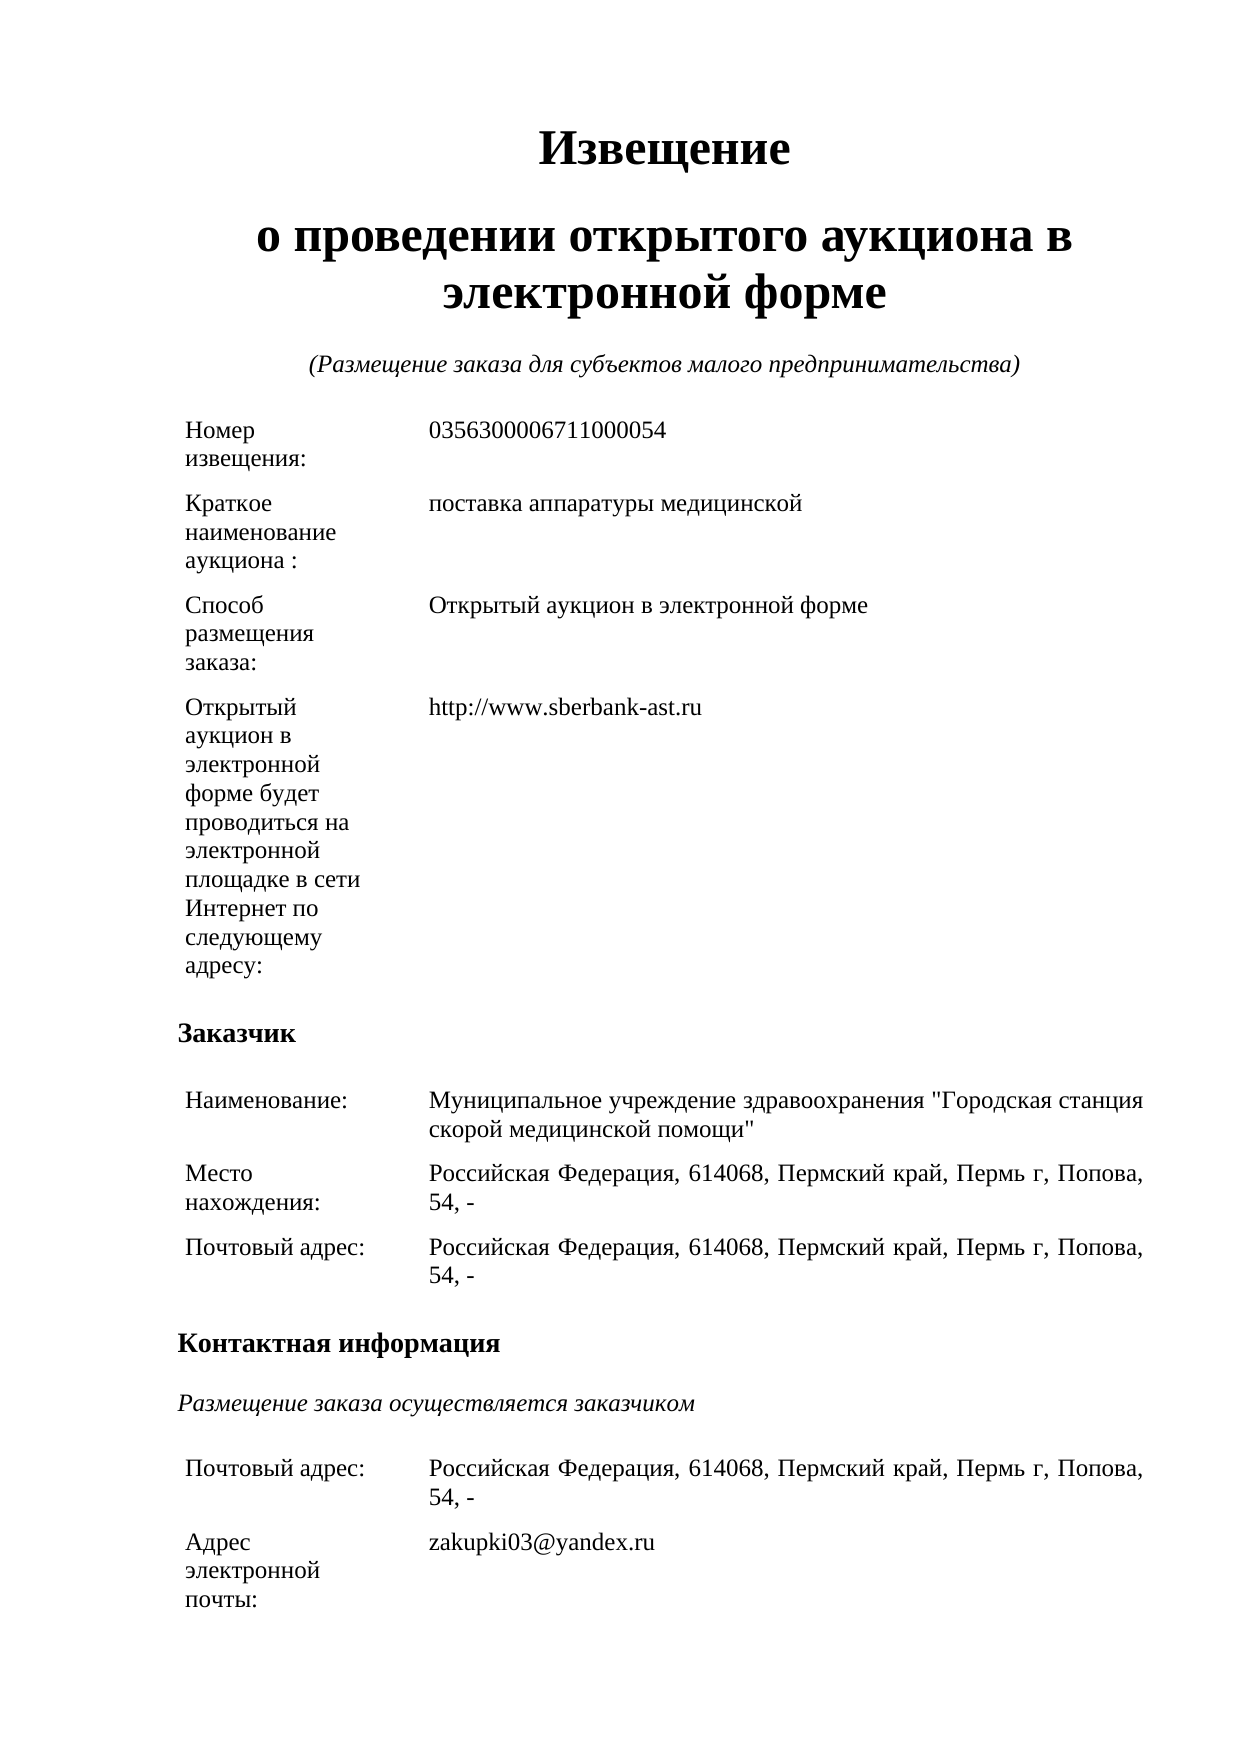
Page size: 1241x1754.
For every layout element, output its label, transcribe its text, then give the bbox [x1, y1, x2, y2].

text Размещение заказа осуществляется заказчиком [177, 1388, 1152, 1416]
table_cell Российская Федерация, 614068, Пермский край, Пермь г, Попова, 54, - [421, 1224, 1152, 1297]
table_cell Российская Федерация, 614068, Пермский край, Пермь г, Попова, 54, - [421, 1151, 1152, 1224]
table_header Почтовый адрес: [177, 1446, 421, 1519]
text о проведении открытого аукциона в электронной форме [177, 205, 1152, 320]
table_cell поставка аппаратуры медицинской [421, 480, 1152, 582]
table_cell zakupki03@yandex.ru [421, 1519, 1152, 1621]
table_cell Почтовый адрес: [177, 1224, 421, 1297]
table_cell Способ размещения заказа: [177, 582, 421, 684]
table_cell Краткое наименование аукциона : [177, 480, 421, 582]
text (Размещение заказа для субъектов малого предпринимательства) [177, 349, 1152, 378]
table_header Наименование: [177, 1078, 421, 1151]
text Заказчик [177, 1016, 1152, 1048]
table_header Номер извещения: [177, 407, 421, 480]
table_cell Адрес электронной почты: [177, 1519, 421, 1621]
table_header 0356300006711000054 [421, 407, 1152, 480]
table_header Российская Федерация, 614068, Пермский край, Пермь г, Попова, 54, - [421, 1446, 1152, 1519]
table_cell Открытый аукцион в электронной форме [421, 582, 1152, 684]
text Контактная информация [177, 1326, 1152, 1358]
table_cell Место нахождения: [177, 1151, 421, 1224]
table_cell Открытый аукцион в электронной форме будет проводиться на электронной площадке в сети Интернет по следующему адресу: [177, 684, 421, 987]
text Извещение [177, 118, 1152, 176]
table_cell http://www.sberbank-ast.ru [421, 684, 1152, 987]
table_header Муниципальное учреждение здравоохранения "Городская станция скорой медицинской помощи" [421, 1078, 1152, 1151]
